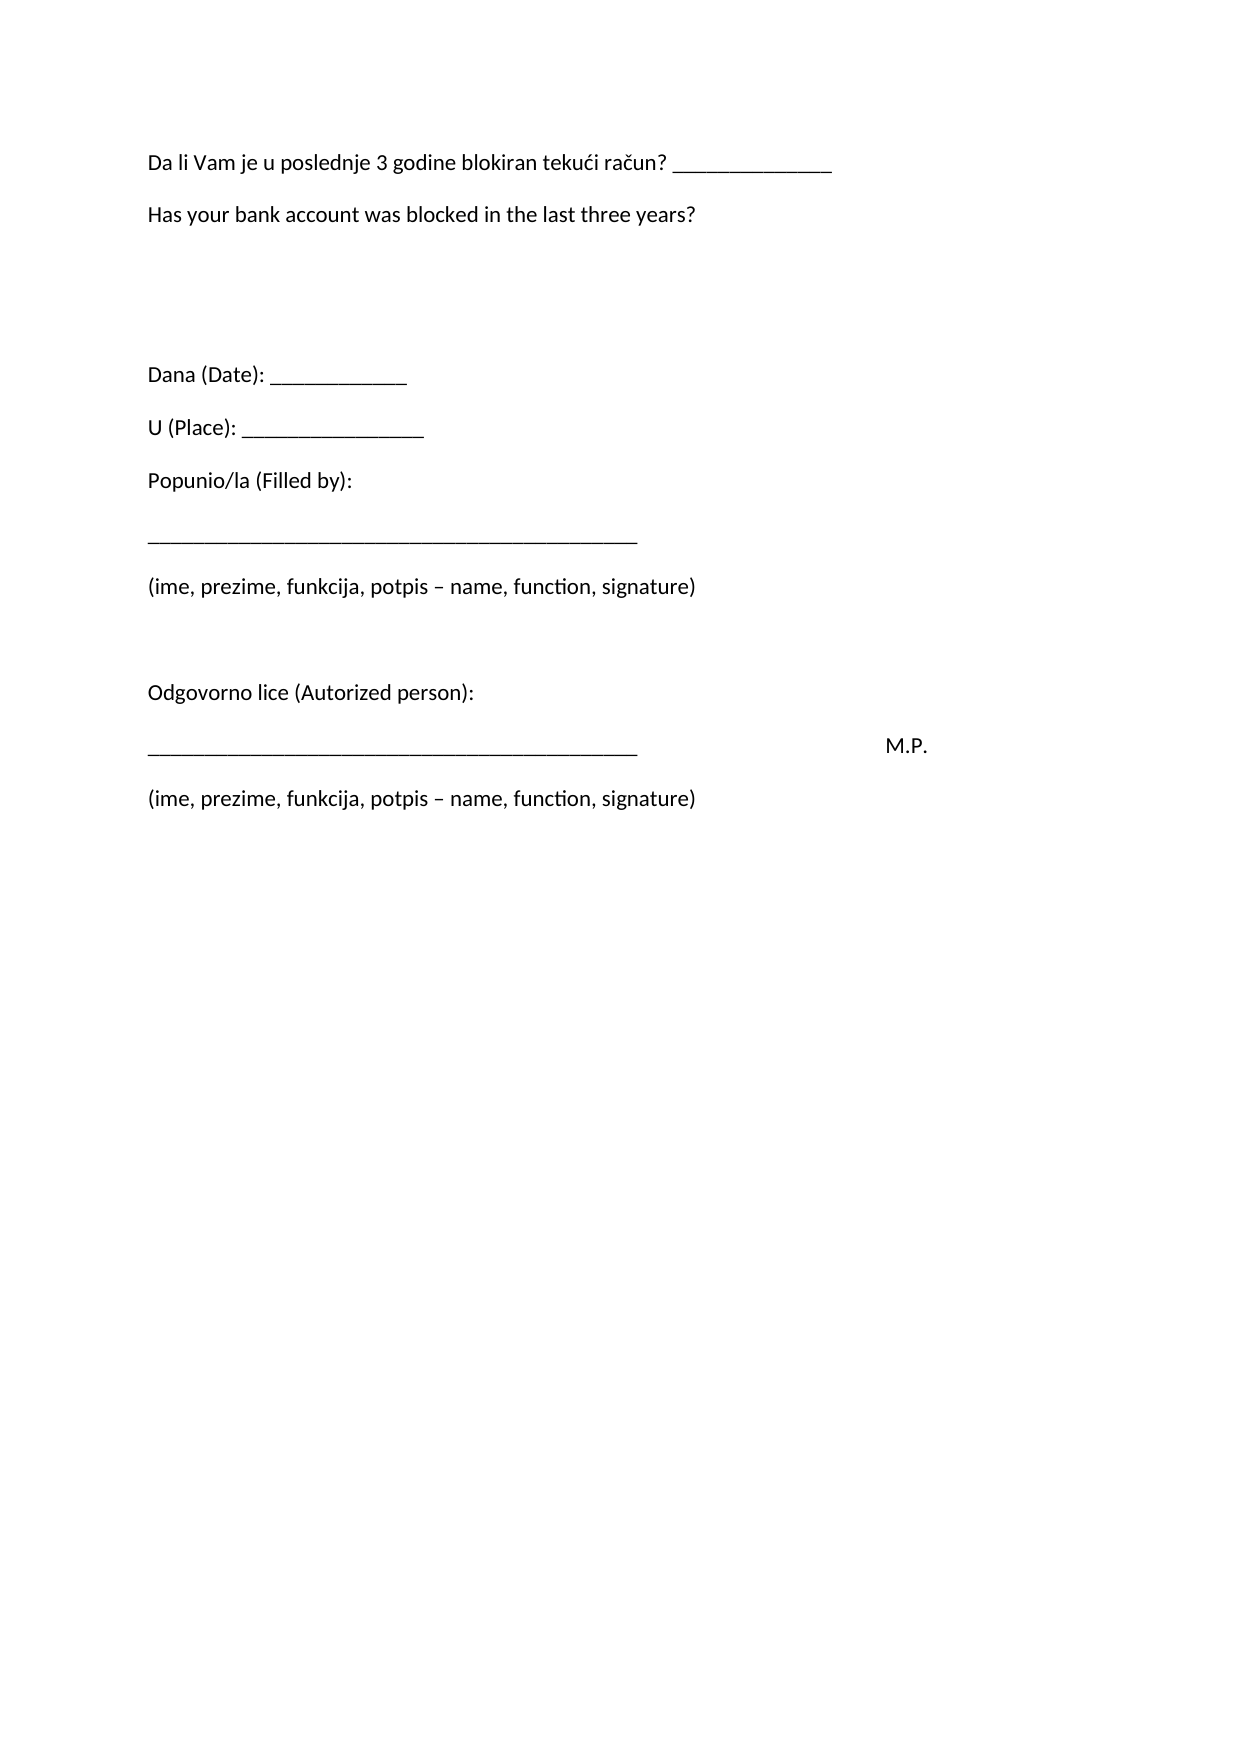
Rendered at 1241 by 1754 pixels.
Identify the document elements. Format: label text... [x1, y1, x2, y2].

text U (Place): ________________ [148, 413, 1093, 441]
text Popunio/la (Filled by): [148, 466, 1093, 494]
text Dana (Date): ____________ [148, 360, 1093, 388]
text Da li Vam je u poslednje 3 godine blokiran tekući račun? ______________ [148, 148, 1093, 176]
text ___________________________________________ M.P. [148, 731, 1093, 759]
text Odgovorno lice (Autorized person): [148, 678, 1093, 706]
text Has your bank account was blocked in the last three years? [148, 201, 1093, 229]
text (ime, prezime, funkcija, potpis – name, function, signature) [148, 784, 1093, 812]
text (ime, prezime, funkcija, potpis – name, function, signature) [148, 572, 1093, 600]
text ___________________________________________ [148, 519, 1093, 547]
